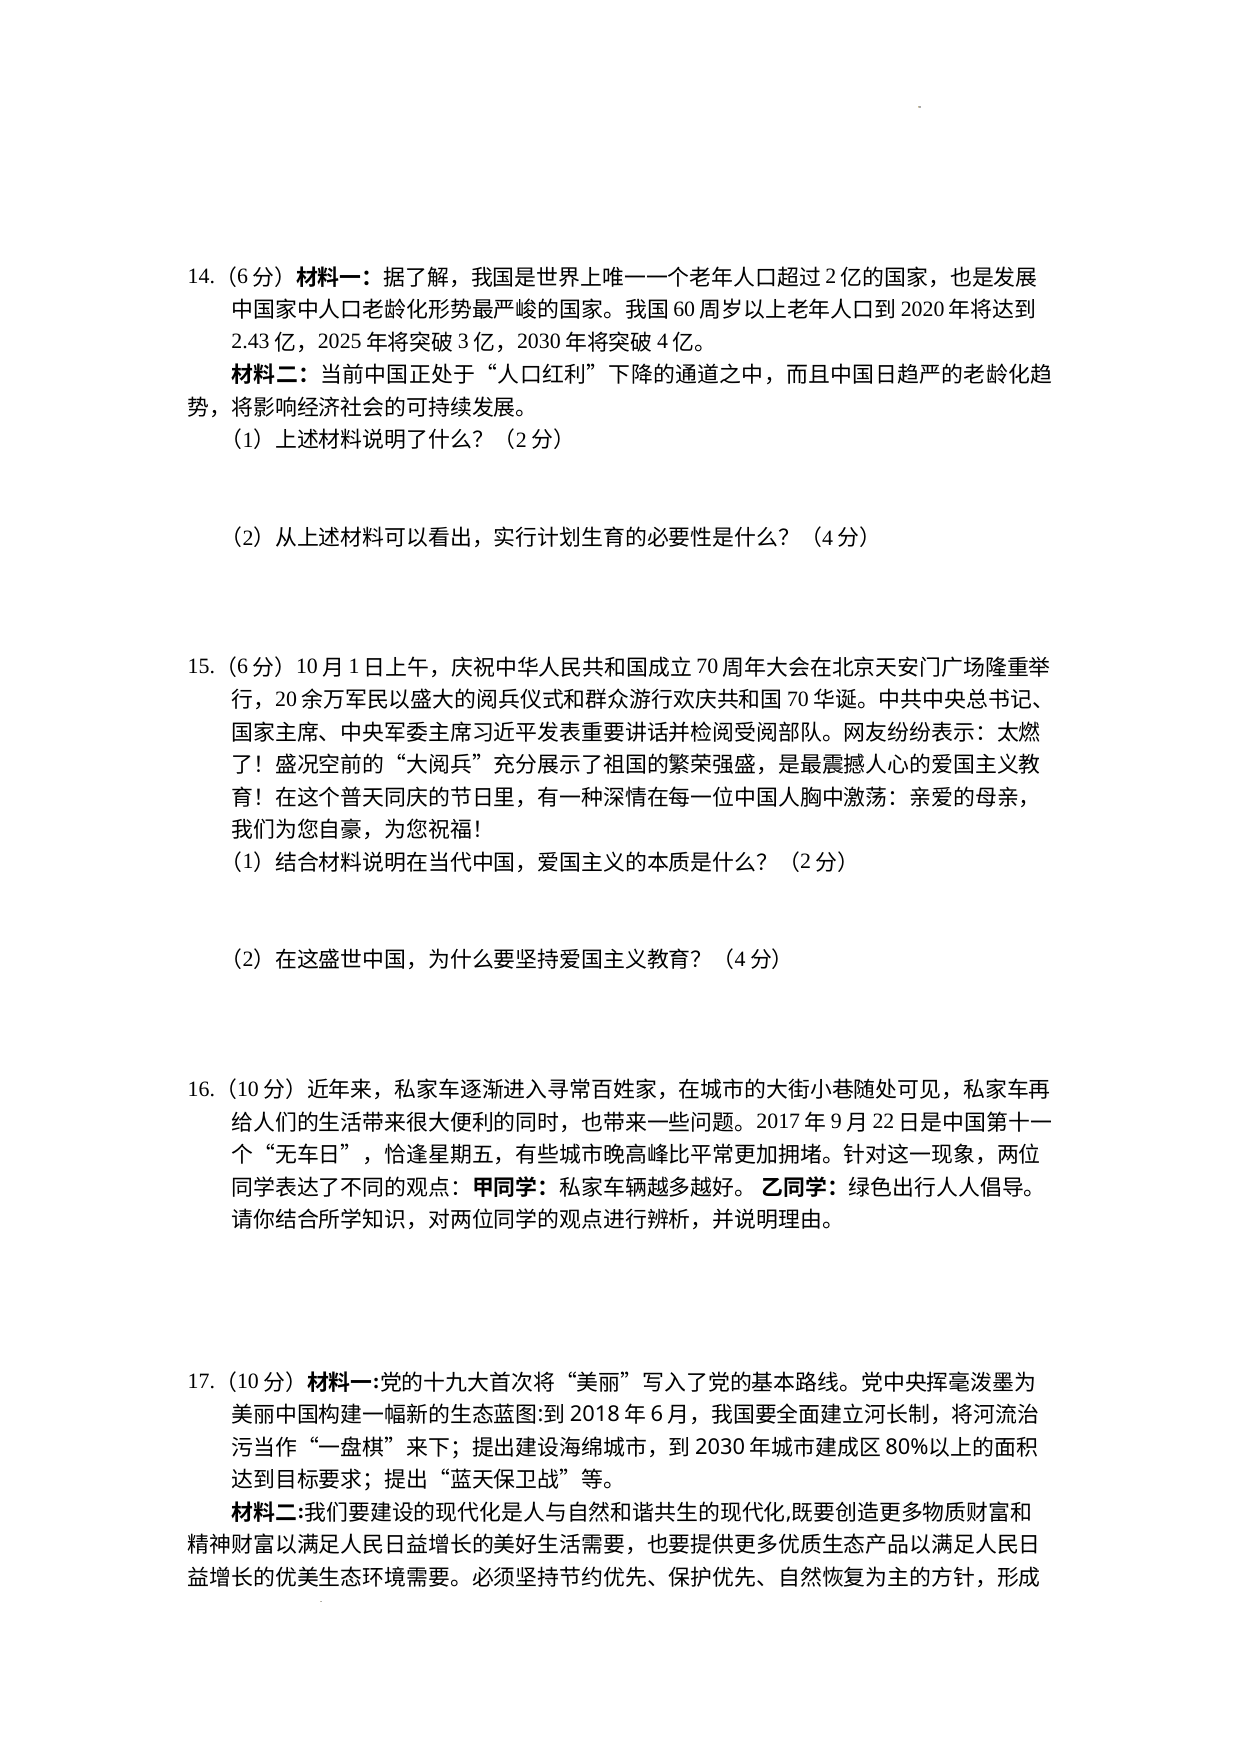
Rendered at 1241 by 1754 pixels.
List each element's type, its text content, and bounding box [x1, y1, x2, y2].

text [187, 1494, 1053, 1592]
text 16.（10分）近年来，私家车逐渐进入寻常百姓家，在城市的大街小巷随处可见，私家车再给人们的生活带来很大便利的同时，也带来一些问题。2017年9月22日是中国第十一个“无车日”，恰逢星期五，有些城市晚高峰比平常更加拥堵。针对这一现象，两位同学表达了不同的观点：甲同学：私家车辆越多越好。 乙同学：绿色出行人人倡导。 [187, 1072, 1053, 1202]
text （2）从上述材料可以看出，实行计划生育的必要性是什么？（4分） [187, 519, 1053, 552]
text （2）在这盛世中国，为什么要坚持爱国主义教育？（4分） [187, 942, 1053, 974]
text （1）上述材料说明了什么？（2分） [187, 422, 1053, 454]
text 材料二：当前中国正处于“人口红利”下降的通道之中，而且中国日趋严的老龄化趋势，将影响经济社会的可持续发展。 [187, 357, 1053, 422]
text 请你结合所学知识，对两位同学的观点进行辨析，并说明理由。 [187, 1202, 1053, 1234]
text 17.（10分）材料一:党的十九大首次将“美丽”写入了党的基本路线。党中央挥毫泼墨为美丽中国构建一幅新的生态蓝图:到2018年6月，我国要全面建立河长制，将河流治污当作“一盘棋”来下；提出建设海绵城市，到2030年城市建成区80%以上的面积达到目标要求；提出“蓝天保卫战”等。 [187, 1364, 1053, 1494]
text 15.（6分）10月1日上午，庆祝中华人民共和国成立70周年大会在北京天安门广场隆重举行，20余万军民以盛大的阅兵仪式和群众游行欢庆共和国70华诞。中共中央总书记、国家主席、中央军委主席习近平发表重要讲话并检阅受阅部队。网友纷纷表示：太燃了！盛况空前的“大阅兵”充分展示了祖国的繁荣强盛，是最震撼人心的爱国主义教育！在这个普天同庆的节日里，有一种深情在每一位中国人胸中激荡：亲爱的母亲，我们为您自豪，为您祝福！ [187, 649, 1053, 844]
text （1）结合材料说明在当代中国，爱国主义的本质是什么？（2分） [220, 844, 1053, 877]
text 14.（6分）材料一：据了解，我国是世界上唯一一个老年人口超过2亿的国家，也是发展中国家中人口老龄化形势最严峻的国家。我国60周岁以上老年人口到2020年将达到2.43亿，2025年将突破3亿，2030年将突破4亿。 [187, 259, 1053, 357]
